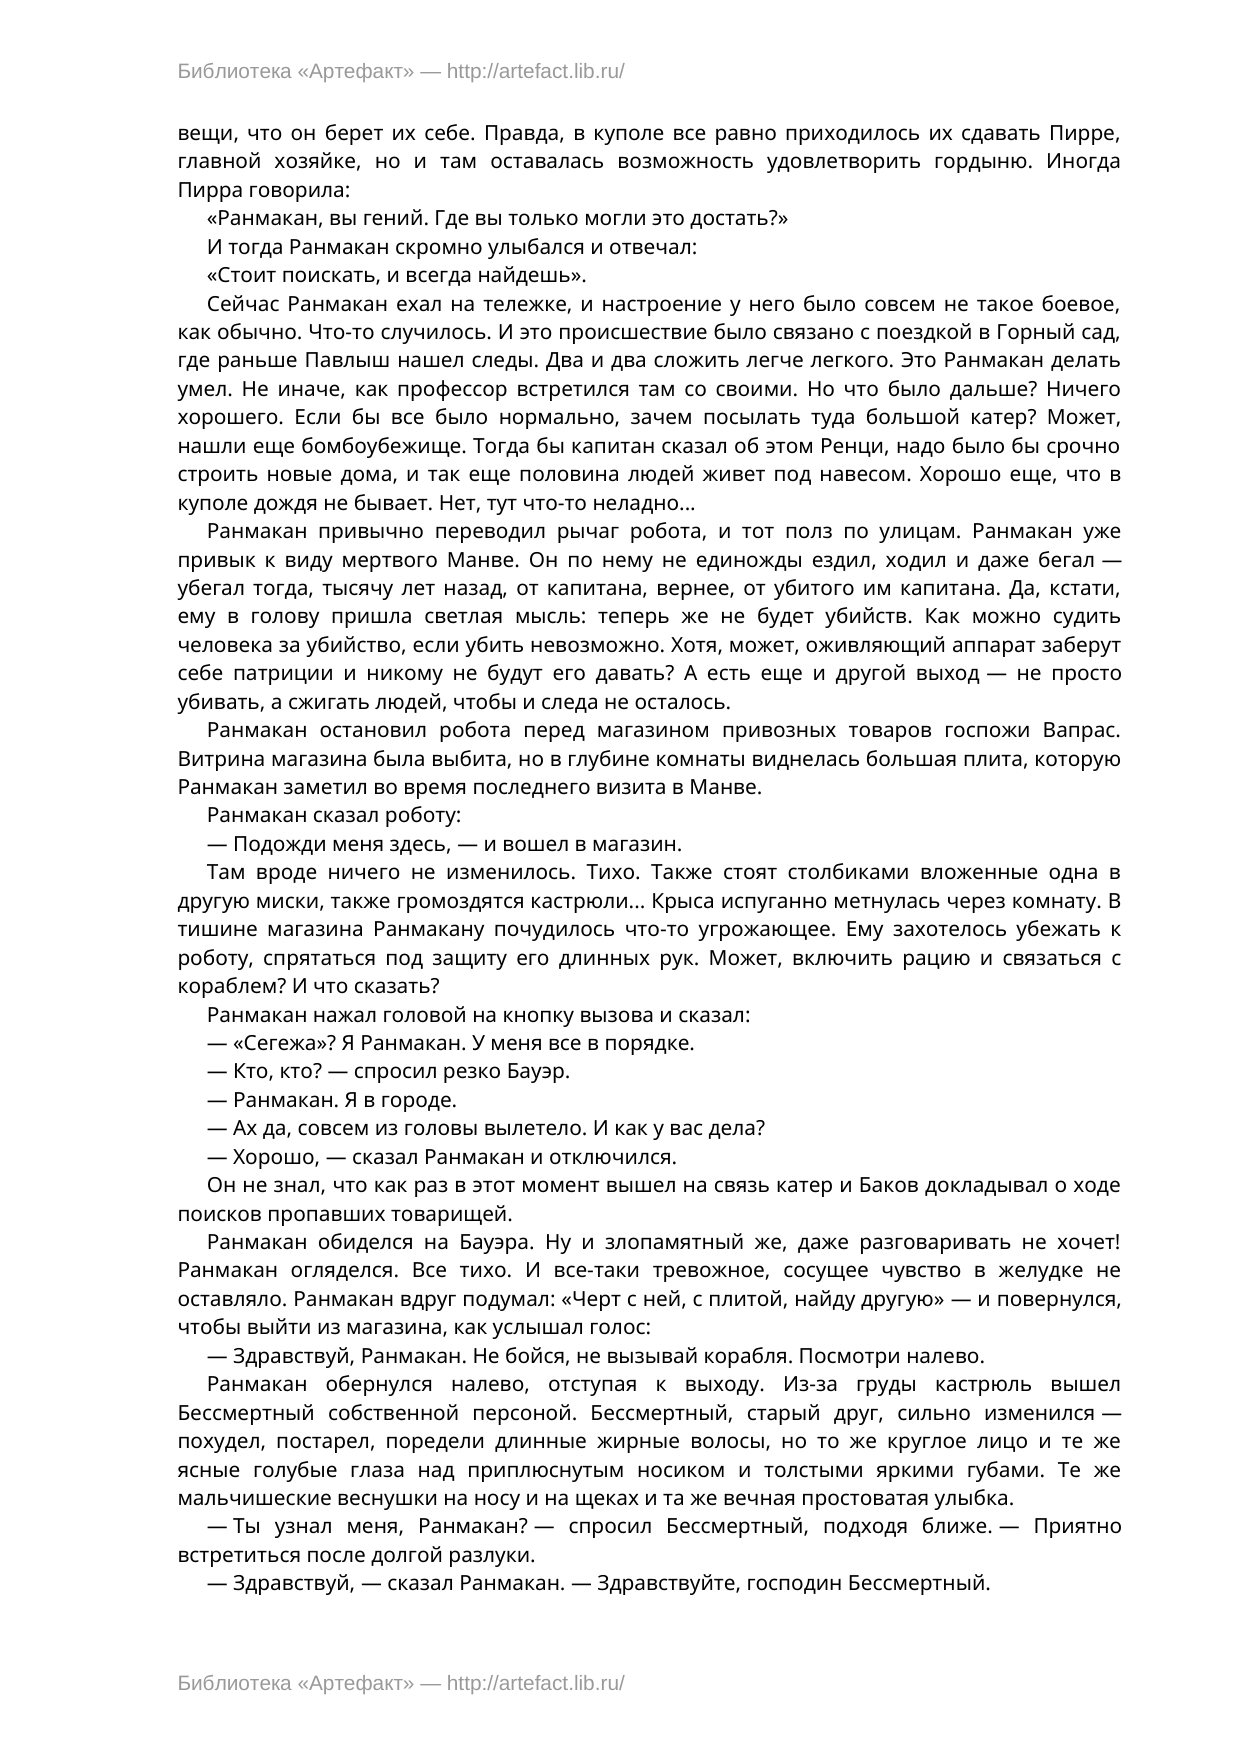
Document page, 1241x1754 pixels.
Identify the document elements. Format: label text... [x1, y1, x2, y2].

text И тогда Ранмакан скромно улыбался и отвечал: [177, 232, 1122, 260]
text — Кто, кто? — спросил резко Бауэр. [177, 1057, 1122, 1085]
text — Подожди меня здесь, — и вошел в магазин. [177, 829, 1122, 857]
text — Ах да, совсем из головы вылетело. И как у вас дела? [177, 1113, 1122, 1142]
text — Здравствуй, — сказал Ранмакан. — Здравствуйте, господин Бессмертный. [177, 1568, 1122, 1597]
text Ранмакан остановил робота перед магазином привозных товаров госпожи Вапрас. Витрина магазина была выбита, но в глубине комнаты виднелась большая плита, которую Ранмакан заметил во время последнего визита в Манве. [177, 715, 1122, 801]
text Он не знал, что как раз в этот момент вышел на связь катер и Баков докладывал о ходе поисков пропавших товарищей. [177, 1170, 1122, 1227]
text — Хорошо, — сказал Ранмакан и отключился. [177, 1142, 1122, 1170]
text «Стоит поискать, и всегда найдешь». [177, 260, 1122, 289]
text Ранмакан привычно переводил рычаг робота, и тот полз по улицам. Ранмакан уже привык к виду мертвого Манве. Он по нему не единожды ездил, ходил и даже бегал — убегал тогда, тысячу лет назад, от капитана, вернее, от убитого им капитана. Да, кстати, ему в голову пришла светлая мысль: теперь же не будет убийств. Как можно судить человека за убийство, если убить невозможно. Хотя, может, оживляющий аппарат заберут себе патриции и никому не будут его давать? А есть еще и другой выход — не просто убивать, а сжигать людей, чтобы и следа не осталось. [177, 516, 1122, 715]
text — Здравствуй, Ранмакан. Не бойся, не вызывай корабля. Посмотри налево. [177, 1341, 1122, 1369]
text — Ранмакан. Я в городе. [177, 1085, 1122, 1113]
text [177, 118, 1122, 203]
text «Ранмакан, вы гений. Где вы только могли это достать?» [177, 203, 1122, 232]
text Ранмакан обиделся на Бауэра. Ну и злопамятный же, даже разговаривать не хочет! Ранмакан огляделся. Все тихо. И все-таки тревожное, сосущее чувство в желудке не оставляло. Ранмакан вдруг подумал: «Черт с ней, с плитой, найду другую» — и повернулся, чтобы выйти из магазина, как услышал голос: [177, 1227, 1122, 1341]
text Ранмакан обернулся налево, отступая к выходу. Из-за груды кастрюль вышел Бессмертный собственной персоной. Бессмертный, старый друг, сильно изменился — похудел, постарел, поредели длинные жирные волосы, но то же круглое лицо и те же ясные голубые глаза над приплюснутым носиком и толстыми яркими губами. Те же мальчишеские веснушки на носу и на щеках и та же вечная простоватая улыбка. [177, 1369, 1122, 1512]
text Ранмакан сказал роботу: [177, 801, 1122, 829]
text Там вроде ничего не изменилось. Тихо. Также стоят столбиками вложенные одна в другую миски, также громоздятся кастрюли... Крыса испуганно метнулась через комнату. В тишине магазина Ранмакану почудилось что-то угрожающее. Ему захотелось убежать к роботу, спрятаться под защиту его длинных рук. Может, включить рацию и связаться с кораблем? И что сказать? [177, 857, 1122, 1000]
text Ранмакан нажал головой на кнопку вызова и сказал: [177, 1000, 1122, 1028]
text Сейчас Ранмакан ехал на тележке, и настроение у него было совсем не такое боевое, как обычно. Что-то случилось. И это происшествие было связано с поездкой в Горный сад, где раньше Павлыш нашел следы. Два и два сложить легче легкого. Это Ранмакан делать умел. Не иначе, как профессор встретился там со своими. Но что было дальше? Ничего хорошего. Если бы все было нормально, зачем посылать туда большой катер? Может, нашли еще бомбоубежище. Тогда бы капитан сказал об этом Ренци, надо было бы срочно строить новые дома, и так еще половина людей живет под навесом. Хорошо еще, что в куполе дождя не бывает. Нет, тут что-то неладно... [177, 289, 1122, 516]
text — Ты узнал меня, Ранмакан? — спросил Бессмертный, подходя ближе. — Приятно встретиться после долгой разлуки. [177, 1512, 1122, 1568]
text — «Сегежа»? Я Ранмакан. У меня все в порядке. [177, 1028, 1122, 1057]
